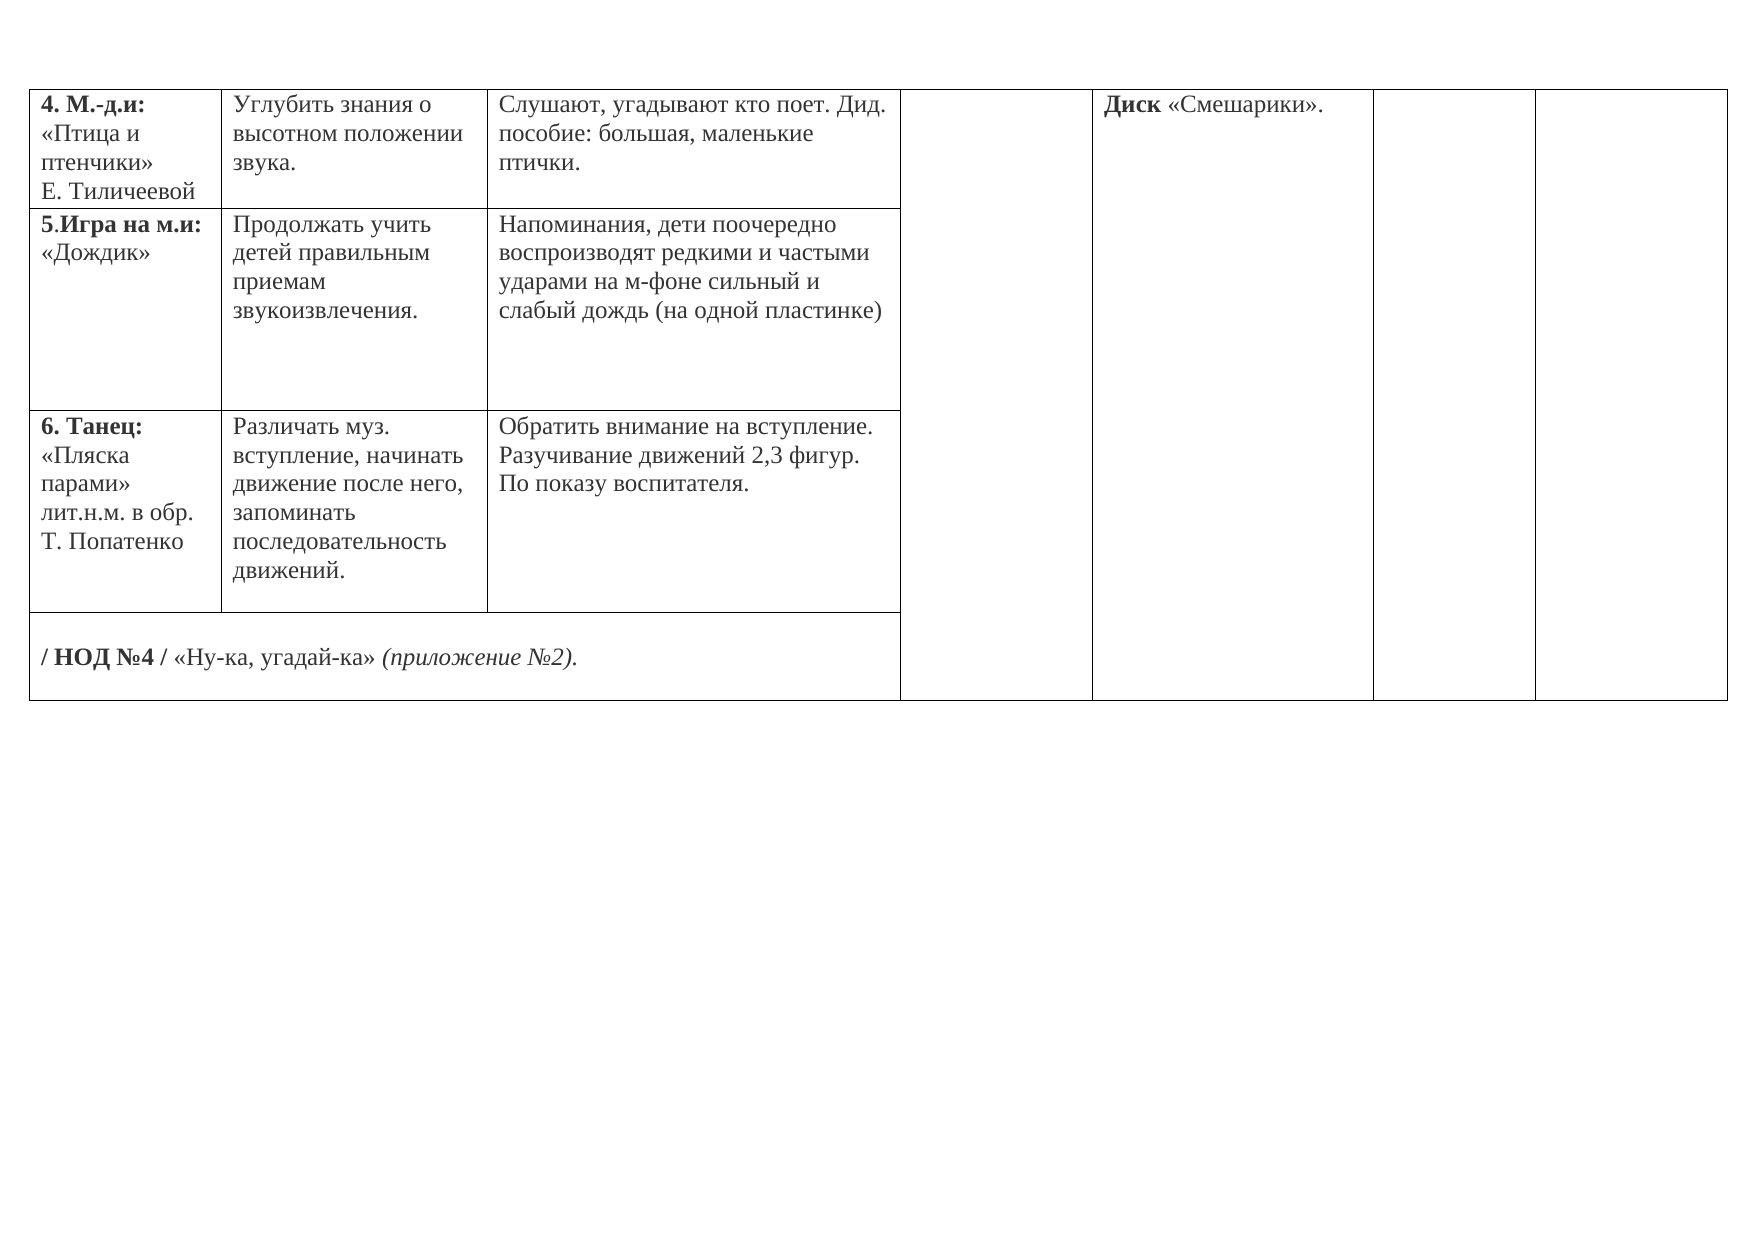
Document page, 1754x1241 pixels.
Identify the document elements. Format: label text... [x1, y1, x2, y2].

table_cell Напоминания, дети поочередно воспроизводят редкими и частыми ударами на м-фоне сильный и слабый дождь (на одной пластинке) [488, 209, 900, 410]
table_cell Углубить знания о высотном положении звука. [222, 90, 487, 208]
table_cell 6. Танец: «Пляска парами» лит.н.м. в обр. Т. Попатенко [30, 411, 221, 612]
table_cell Обратить внимание на вступление. Разучивание движений 2,3 фигур. По показу воспитателя. [488, 411, 900, 612]
table_cell / НОД №4 / «Ну-ка, угадай-ка» (приложение №2). [30, 613, 900, 699]
table_cell Продолжать учить детей правильным приемам звукоизвлечения. [222, 209, 487, 410]
table_cell Слушают, угадывают кто поет. Дид. пособие: большая, маленькие птички. [488, 90, 900, 208]
table_cell .-д.и: «Птица и птенчики» Е. Тиличеевой [30, 90, 221, 208]
table_cell 5.Игра на м.и: «Дождик» [30, 209, 221, 410]
table_cell Различать муз. вступление, начинать движение после него, запоминать последовательность движений. [222, 411, 487, 612]
